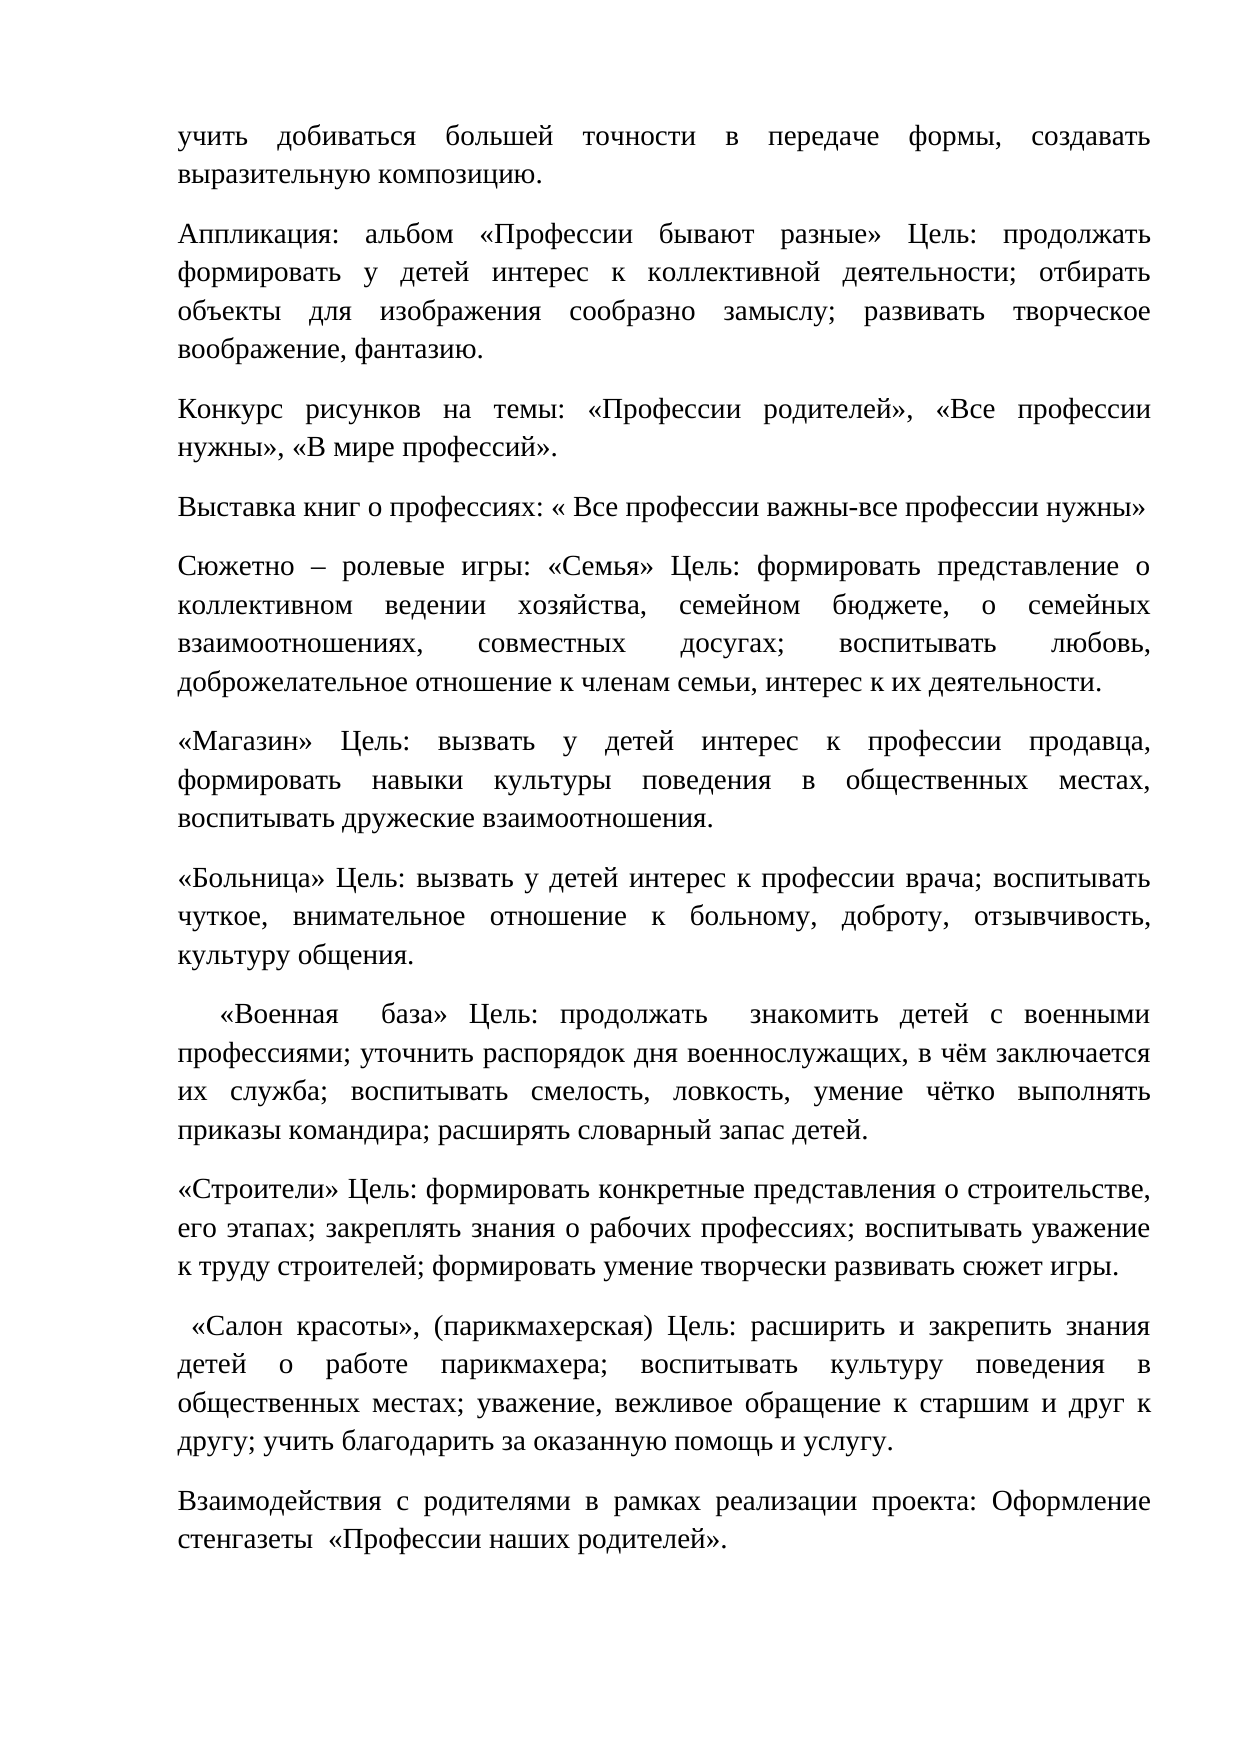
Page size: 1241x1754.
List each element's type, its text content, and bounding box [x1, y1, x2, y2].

text «Строители» Цель: формировать конкретные представления о строительстве, его этапах; закреплять знания о рабочих профессиях; воспитывать уважение к труду строителей; формировать умение творчески развивать сюжет игры. [177, 1171, 1152, 1282]
text Сюжетно – ролевые игры: «Семья» Цель: формировать представление о коллективном ведении хозяйства, семейном бюджете, о семейных взаимоотношениях, совместных досугах; воспитывать любовь, доброжелательное отношение к членам семьи, интерес к их деятельности. [177, 548, 1152, 697]
text «Магазин» Цель: вызвать у детей интерес к профессии продавца, формировать навыки культуры поведения в общественных местах, воспитывать дружеские взаимоотношения. [177, 723, 1152, 834]
text «Больница» Цель: вызвать у детей интерес к профессии врача; воспитывать чуткое, внимательное отношение к больному, доброту, отзывчивость, культуру общения. [177, 860, 1152, 970]
text «Салон красоты», (парикмахерская) Цель: расширить и закрепить знания детей о работе парикмахера; воспитывать культуру поведения в общественных местах; уважение, вежливое обращение к старшим и друг к другу; учить благодарить за оказанную помощь и услугу. [177, 1308, 1152, 1457]
text Конкурс рисунков на темы: «Профессии родителей», «Все профессии нужны», «В мире профессий». [177, 391, 1152, 463]
text «Военная база» Цель: продолжать знакомить детей с военными профессиями; уточнить распорядок дня военнослужащих, в чём заключается их служба; воспитывать смелость, ловкость, умение чётко выполнять приказы командира; расширять словарный запас детей. [177, 996, 1152, 1145]
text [177, 118, 1152, 190]
text Взаимодействия с родителями в рамках реализации проекта: Оформление стенгазеты «Профессии наших родителей». [177, 1483, 1152, 1555]
text Выставка книг о профессиях: « Все профессии важны-все профессии нужны» [177, 489, 1152, 522]
text Аппликация: альбом «Профессии бывают разные» Цель: продолжать формировать у детей интерес к коллективной деятельности; отбирать объекты для изображения сообразно замыслу; развивать творческое воображение, фантазию. [177, 216, 1152, 365]
